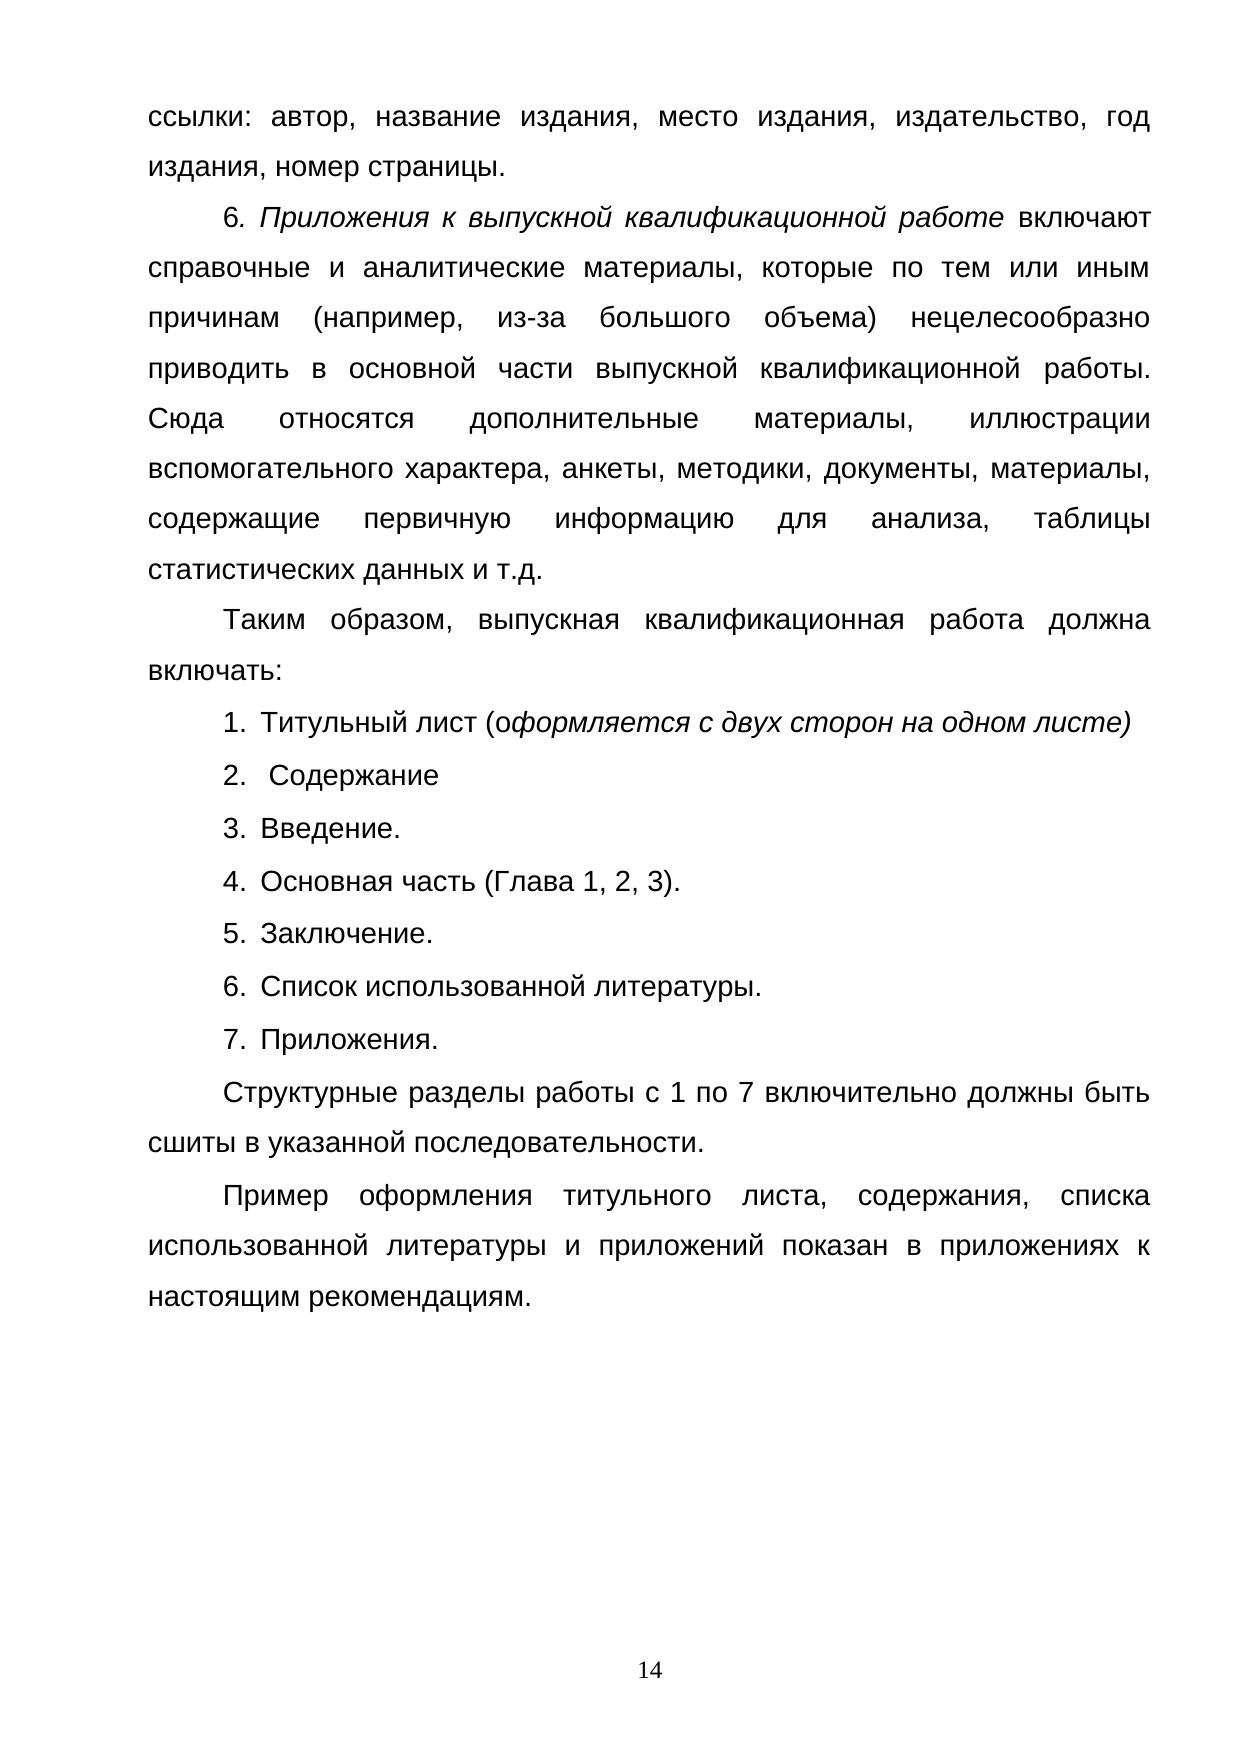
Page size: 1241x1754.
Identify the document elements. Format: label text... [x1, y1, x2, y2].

text Таким образом, выпускная квалификационная работа должна включать: [148, 602, 1152, 686]
list Приложения. [223, 1022, 1152, 1056]
list Заключение. [223, 917, 1152, 950]
list Содержание [223, 758, 1152, 792]
list Титульный лист (оформляется с двух сторон на одном листе) [223, 705, 1152, 739]
list Введение. [223, 811, 1152, 844]
list Список использованной литературы. [223, 969, 1152, 1003]
text Структурные разделы работы с 1 по 7 включительно должны быть сшиты в указанной последовательности. [148, 1075, 1152, 1159]
list Основная часть (Глава 1, 2, 3). [223, 864, 1152, 897]
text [148, 99, 1152, 183]
text Пример оформления титульного листа, содержания, списка использованной литературы и приложений показан в приложениях к настоящим рекомендациям. [148, 1178, 1152, 1312]
text 6. Приложения к выпускной квалификационной работе включают справочные и аналитические материалы, которые по тем или иным причинам (например, из-за большого объема) нецелесообразно приводить в основной части выпускной квалификационной работы. Сюда относятся дополнительные материалы, иллюстрации вспомогательного характера, анкеты, методики, документы, материалы, содержащие первичную информацию для анализа, таблицы статистических данных и т.д. [148, 200, 1152, 585]
